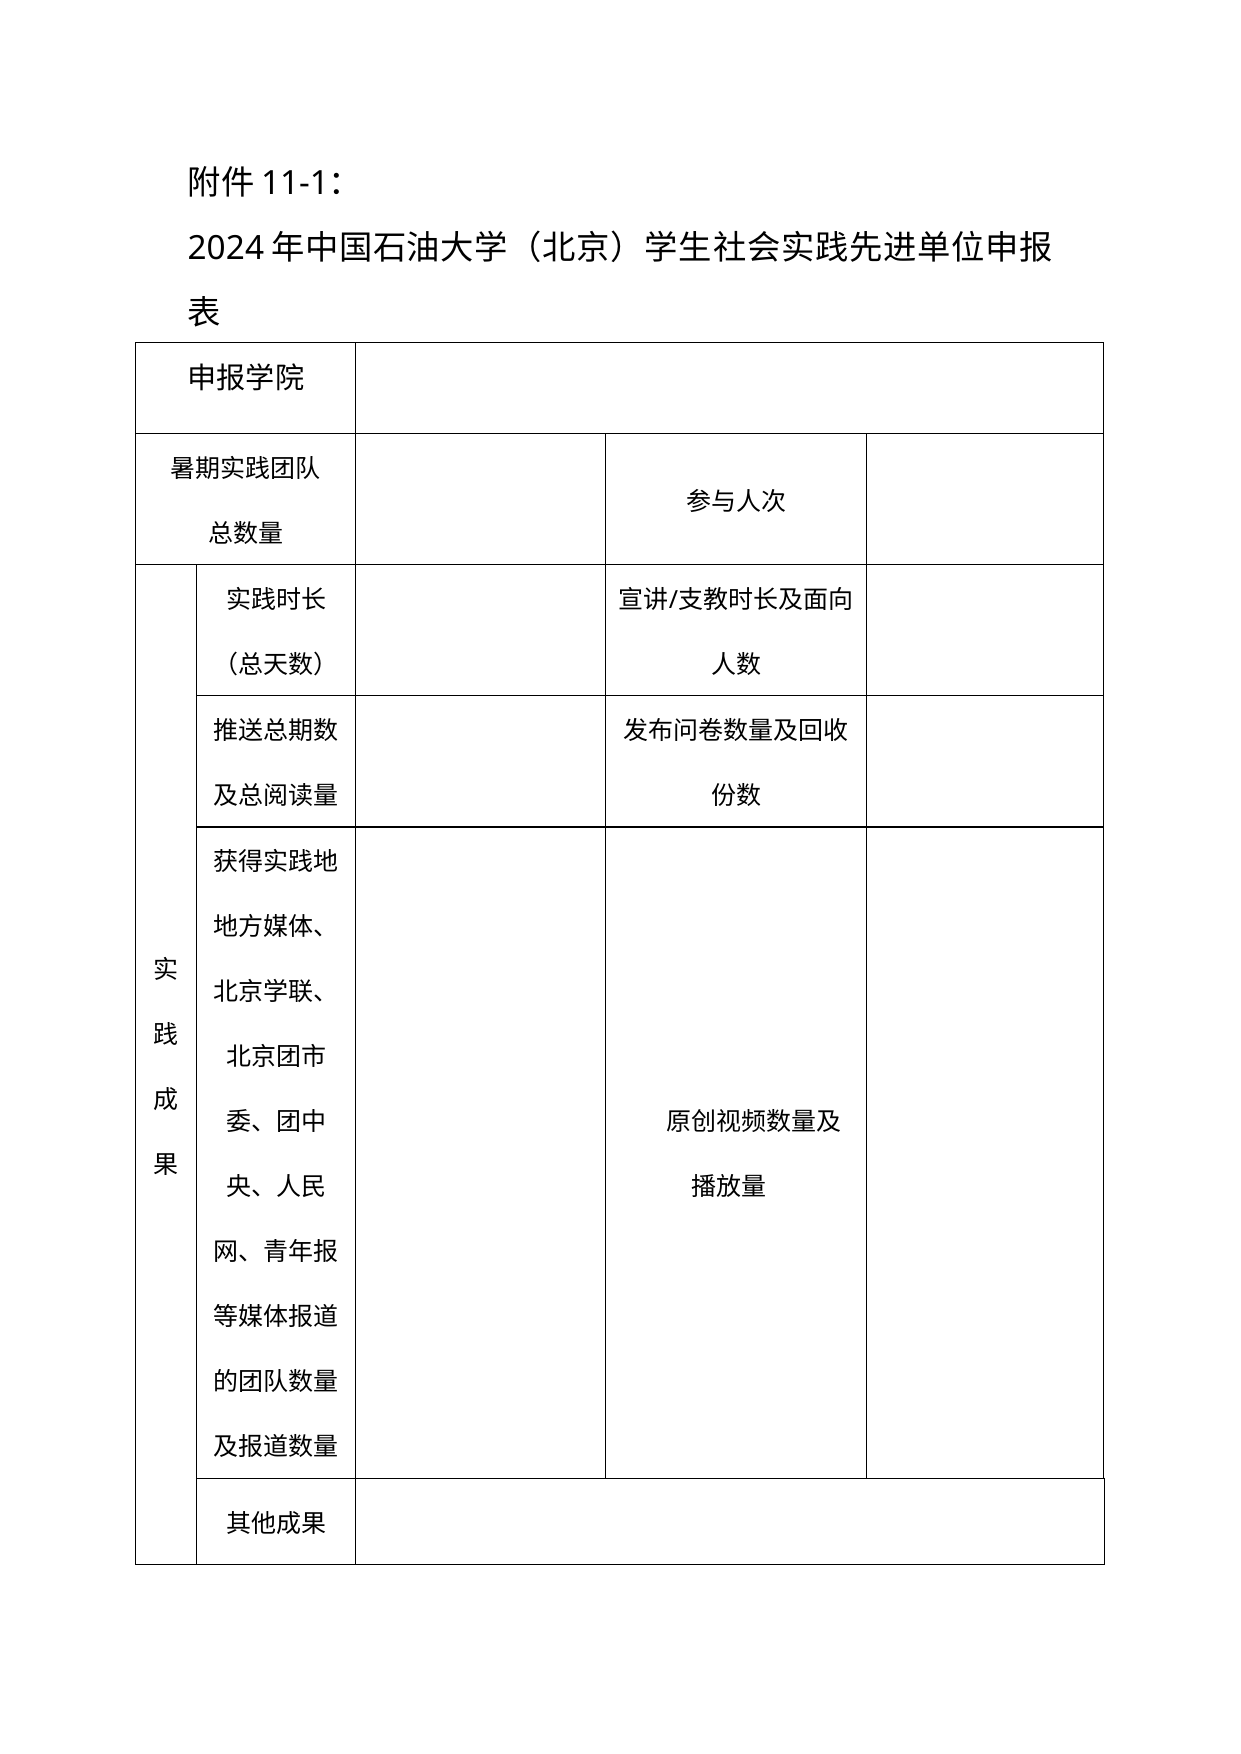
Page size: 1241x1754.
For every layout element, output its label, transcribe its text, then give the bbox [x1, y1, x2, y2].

table_cell [356, 828, 605, 1477]
table_cell 推送总期数 及总阅读量 [197, 696, 355, 826]
table_header [356, 343, 1103, 433]
table_cell [356, 1479, 1104, 1564]
table_cell 发布问卷数量及回收份数 [606, 696, 866, 826]
table_cell 实践成果 [136, 565, 196, 1564]
text 2024年中国石油大学（北京）学生社会实践先进单位申报表 [187, 212, 1053, 342]
table_cell [867, 565, 1103, 695]
table_cell [867, 696, 1103, 826]
table_cell 原创视频数量及播放量 [606, 828, 866, 1477]
table_cell 暑期实践团队 总数量 [136, 434, 355, 564]
table_cell 获得实践地地方媒体、北京学联、北京团市委、团中央、人民网、青年报等媒体报道的团队数量及报道数量 [197, 828, 355, 1477]
table_cell [867, 434, 1103, 564]
table_header 申报学院 [136, 343, 355, 433]
table_cell [356, 565, 605, 695]
text 附件11-1： [187, 147, 1053, 212]
table_cell 实践时长（总天数） [197, 565, 355, 695]
table_cell [867, 828, 1103, 1477]
table_cell [356, 434, 605, 564]
table_cell [356, 696, 605, 826]
table_cell 其他成果 [197, 1479, 355, 1564]
table_cell 参与人次 [606, 434, 866, 564]
table_cell 宣讲/支教时长及面向人数 [606, 565, 866, 695]
